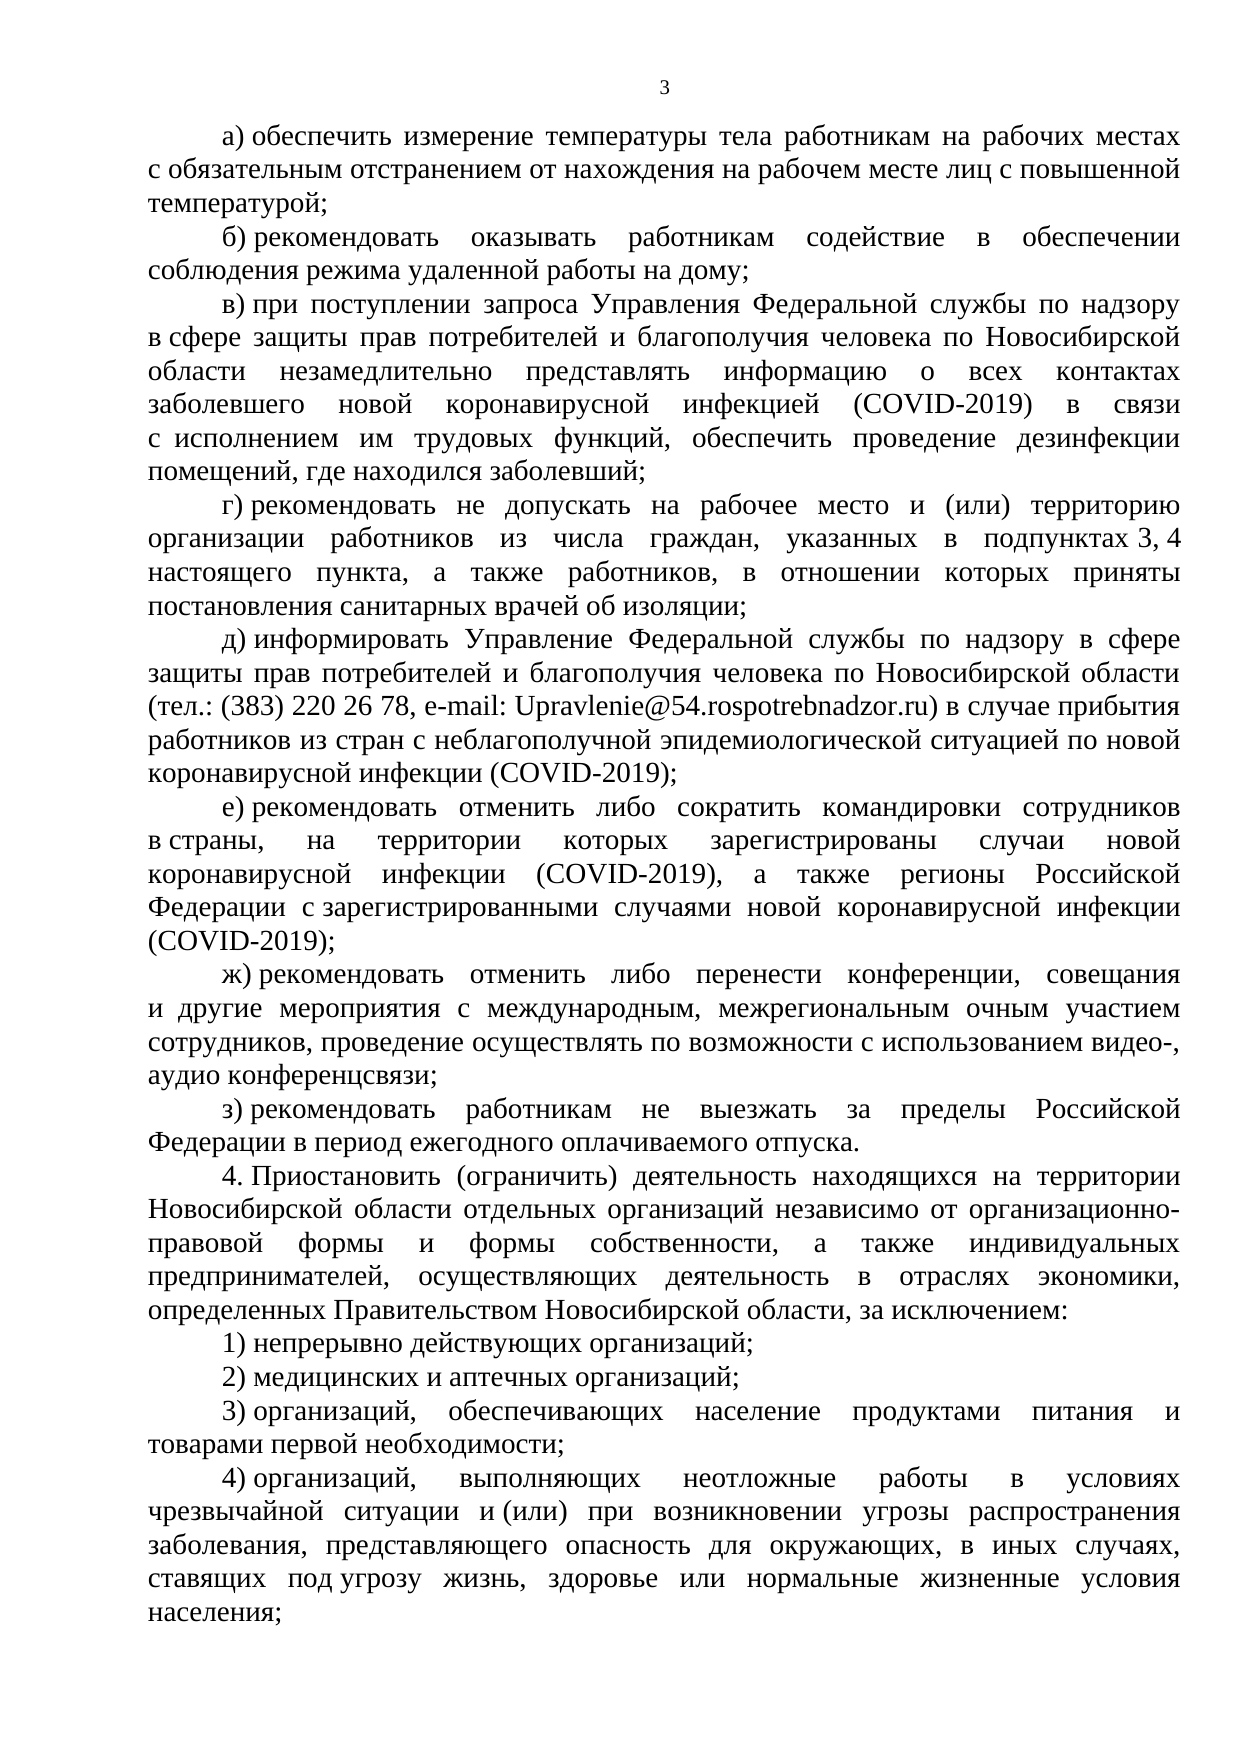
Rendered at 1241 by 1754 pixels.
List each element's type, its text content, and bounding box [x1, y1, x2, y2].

text 3) организаций, обеспечивающих население продуктами питания и товарами первой необходимости; [148, 1393, 1181, 1460]
text в) при поступлении запроса Управления Федеральной службы по надзору в сфере защиты прав потребителей и благополучия человека по Новосибирской области незамедлительно представлять информацию о всех контактах заболевшего новой коронавирусной инфекцией (COVID-2019) в связи с исполнением им трудовых функций, обеспечить проведение дезинфекции помещений, где находился заболевший; [148, 286, 1181, 487]
text з) рекомендовать работникам не выезжать за пределы Российской Федерации в период ежегодного оплачиваемого отпуска. [148, 1091, 1181, 1158]
text 2) медицинских и аптечных организаций; [148, 1359, 1181, 1393]
text 4) организаций, выполняющих неотложные работы в условиях чрезвычайной ситуации и (или) при возникновении угрозы распространения заболевания, представляющего опасность для окружающих, в иных случаях, ставящих под угрозу жизнь, здоровье или нормальные жизненные условия населения; [148, 1460, 1181, 1627]
text а) обеспечить измерение температуры тела работникам на рабочих местах с обязательным отстранением от нахождения на рабочем месте лиц с повышенной температурой; [148, 118, 1181, 219]
text е) рекомендовать отменить либо сократить командировки сотрудников в страны, на территории которых зарегистрированы случаи новой коронавирусной инфекции (COVID-2019), а также регионы Российской Федерации с зарегистрированными случаями новой коронавирусной инфекции (COVID-2019); [148, 789, 1181, 957]
text д) информировать Управление Федеральной службы по надзору в сфере защиты прав потребителей и благополучия человека по Новосибирской области (тел.: (383) 220 26 78, e-mail: Upravlenie@54.rospotrebnadzor.ru) в случае прибытия работников из стран с неблагополучной эпидемиологической ситуацией по новой коронавирусной инфекции (COVID-2019); [148, 621, 1181, 789]
text г) рекомендовать не допускать на рабочее место и (или) территорию организации работников из числа граждан, указанных в подпунктах 3, 4 настоящего пункта, а также работников, в отношении которых приняты постановления санитарных врачей об изоляции; [148, 487, 1181, 621]
text 1) непрерывно действующих организаций; [148, 1326, 1181, 1359]
text ж) рекомендовать отменить либо перенести конференции, совещания и другие мероприятия с международным, межрегиональным очным участием сотрудников, проведение осуществлять по возможности с использованием видео-, аудио конференцсвязи; [148, 957, 1181, 1091]
text б) рекомендовать оказывать работникам содействие в обеспечении соблюдения режима удаленной работы на дому; [148, 219, 1181, 286]
text 4. Приостановить (ограничить) деятельность находящихся на территории Новосибирской области отдельных организаций независимо от организационно-правовой формы и формы собственности, а также индивидуальных предпринимателей, осуществляющих деятельность в отраслях экономики, определенных Правительством Новосибирской области, за исключением: [148, 1158, 1181, 1326]
